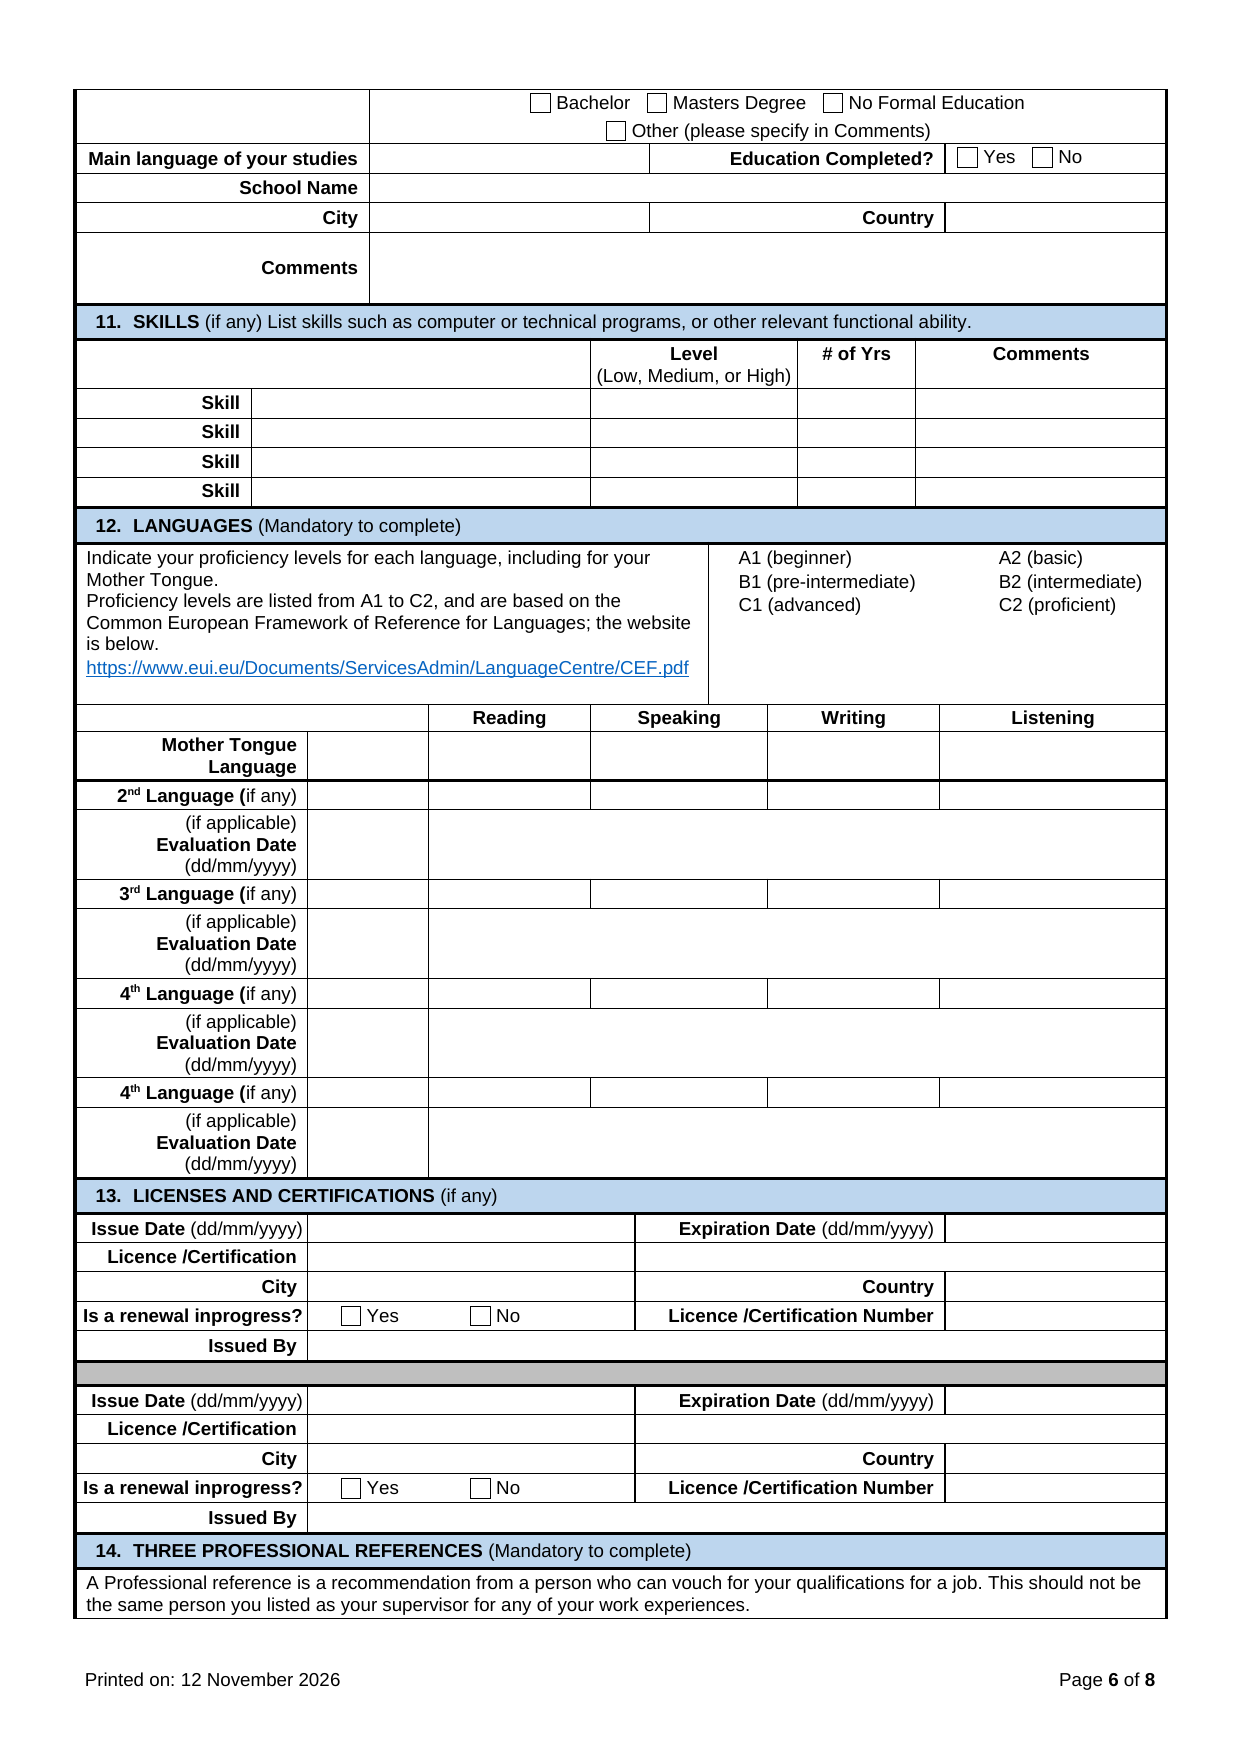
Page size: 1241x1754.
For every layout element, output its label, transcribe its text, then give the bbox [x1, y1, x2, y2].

table_cell (if applicable) Evaluation Date (dd/mm/yyyy) [77, 810, 307, 878]
table_cell (if applicable) Evaluation Date (dd/mm/yyyy) [77, 909, 307, 978]
table_cell [768, 782, 939, 809]
table_cell [77, 1363, 1165, 1384]
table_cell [370, 90, 1165, 143]
table_cell [916, 419, 1165, 447]
table_cell [591, 1078, 767, 1107]
table_cell [429, 810, 1165, 878]
table_cell [308, 1243, 634, 1271]
table_cell [798, 389, 915, 418]
table_cell Issue Date (dd/mm/yyyy) [77, 1387, 307, 1414]
table_cell [308, 1415, 634, 1443]
table_cell [591, 389, 797, 418]
table_cell [308, 880, 428, 908]
table_cell [308, 1272, 634, 1301]
table_cell [308, 1009, 428, 1077]
table_cell Education Completed? [650, 144, 944, 173]
table_cell [429, 1108, 1165, 1177]
table_cell [946, 1387, 1165, 1414]
table_cell (if applicable) Evaluation Date (dd/mm/yyyy) [77, 1108, 307, 1177]
table_cell [370, 203, 649, 232]
table_cell [370, 233, 1165, 302]
table_cell Country [650, 203, 944, 232]
table_cell A1 (beginner) B1 (pre-intermediate) C1 (advanced) [709, 545, 939, 704]
table_cell Skill [77, 478, 251, 506]
table_cell [429, 782, 590, 809]
table_cell [798, 478, 915, 506]
table_cell Level [77, 90, 369, 143]
table_cell 4th Language (if any) [77, 979, 307, 1007]
table_cell [77, 341, 590, 388]
table_cell [946, 1444, 1165, 1473]
table_cell Reading [429, 705, 590, 731]
table_cell [308, 1444, 634, 1473]
table_cell [308, 1387, 634, 1414]
table_cell Speaking [591, 705, 767, 731]
table_cell Indicate your proficiency levels for each language, including for your Mother Tongue. Proficiency levels are listed from A1 to C2, and are based on the Common European Framework of Reference for Languages; the website is below. https://www.eui.eu/Documents/ServicesAdmin/LanguageCentre/CEF.pdf [77, 545, 708, 704]
table_cell [940, 732, 1165, 779]
table_cell A2 (basic) B2 (intermediate) C2 (proficient) [939, 545, 1165, 704]
table_cell Mother Tongue Language [77, 732, 307, 779]
table_cell Country [636, 1444, 944, 1473]
table_cell (if applicable) Evaluation Date (dd/mm/yyyy) [77, 1009, 307, 1077]
table_cell Issue Date (dd/mm/yyyy) [77, 1215, 307, 1242]
table_cell School Name [77, 174, 369, 202]
table_cell [946, 1272, 1165, 1301]
table_cell [798, 419, 915, 447]
table_cell [591, 448, 797, 477]
table_cell [252, 478, 590, 506]
table_cell [798, 448, 915, 477]
table_cell [308, 979, 428, 1007]
table_cell Comments [916, 341, 1165, 388]
table_cell LICENSES AND CERTIFICATIONS (if any) [77, 1180, 1165, 1212]
table_cell # of Yrs [798, 341, 915, 388]
table_cell Skill [77, 419, 251, 447]
table_cell [946, 1474, 1165, 1502]
table_cell [946, 1215, 1165, 1242]
table_cell Licence /Certification [77, 1243, 307, 1271]
table_cell [429, 1078, 590, 1107]
table_cell [768, 732, 939, 779]
table_cell City [77, 1272, 307, 1301]
table_cell [429, 979, 590, 1007]
table_cell [768, 1078, 939, 1107]
table_cell SKILLS (if any) List skills such as computer or technical programs, or other relevant functional ability. [77, 306, 1165, 338]
table_cell A Professional reference is a recommendation from a person who can vouch for your qualifications for a job. This should not be the same person you listed as your supervisor for any of your work experiences. [77, 1570, 1165, 1617]
table_cell Licence /Certification [77, 1415, 307, 1443]
table_cell [252, 448, 590, 477]
table_cell Skill [77, 389, 251, 418]
table_cell Writing [768, 705, 939, 731]
table_cell [77, 705, 428, 731]
table_cell [916, 389, 1165, 418]
table_cell THREE PROFESSIONAL REFERENCES (Mandatory to complete) [77, 1535, 1165, 1567]
table_cell Country [636, 1272, 944, 1301]
table_cell [308, 810, 428, 878]
table_cell City [77, 203, 369, 232]
table_cell [308, 1503, 1165, 1532]
table_cell [591, 419, 797, 447]
table_cell Yes No [308, 1302, 634, 1330]
table_cell [591, 732, 767, 779]
table_cell [308, 1215, 634, 1242]
table_cell Issued By [77, 1503, 307, 1532]
table_cell [591, 979, 767, 1007]
table_cell [429, 909, 1165, 978]
table_cell [916, 448, 1165, 477]
table_cell [308, 1108, 428, 1177]
table_cell [370, 144, 649, 173]
table_cell [768, 880, 939, 908]
table_cell Expiration Date (dd/mm/yyyy) [636, 1215, 944, 1242]
table_cell [370, 174, 1165, 202]
table_cell Licence /Certification Number [636, 1302, 944, 1330]
table_cell Licence /Certification Number [636, 1474, 944, 1502]
table_cell [429, 732, 590, 779]
table_cell City [77, 1444, 307, 1473]
table_cell Main language of your studies [77, 144, 369, 173]
table_cell Is a renewal inprogress? [77, 1474, 307, 1502]
table_cell 2nd Language (if any) [77, 782, 307, 809]
table_cell LANGUAGES (Mandatory to complete) [77, 509, 1165, 542]
table_cell [252, 419, 590, 447]
table_cell [429, 1009, 1165, 1077]
table_cell [940, 880, 1165, 908]
table_cell [591, 880, 767, 908]
table_cell Is a renewal inprogress? [77, 1302, 307, 1330]
table_cell [940, 979, 1165, 1007]
table_cell Yes No [946, 144, 1165, 173]
table_cell [768, 979, 939, 1007]
table_cell Skill [77, 448, 251, 477]
table_cell Listening [940, 705, 1165, 731]
table_cell [308, 1331, 1165, 1359]
table_cell [946, 203, 1165, 232]
table_cell 3rd Language (if any) [77, 880, 307, 908]
table_cell [591, 478, 797, 506]
table_cell [940, 782, 1165, 809]
table_cell Comments [77, 233, 369, 302]
table_cell Yes No [308, 1474, 634, 1502]
table_cell Expiration Date (dd/mm/yyyy) [636, 1387, 944, 1414]
table_cell 4th Language (if any) [77, 1078, 307, 1107]
table_cell [252, 389, 590, 418]
table_cell [308, 782, 428, 809]
table_cell [429, 880, 590, 908]
table_cell [940, 1078, 1165, 1107]
table_cell Level (Low, Medium, or High) [591, 341, 797, 388]
table_cell [591, 782, 767, 809]
table_cell [308, 732, 428, 779]
table_cell [636, 1243, 1165, 1271]
table_cell [308, 1078, 428, 1107]
table_cell [916, 478, 1165, 506]
table_cell [636, 1415, 1165, 1443]
table_cell Issued By [77, 1331, 307, 1359]
table_cell [308, 909, 428, 978]
table_cell [946, 1302, 1165, 1330]
